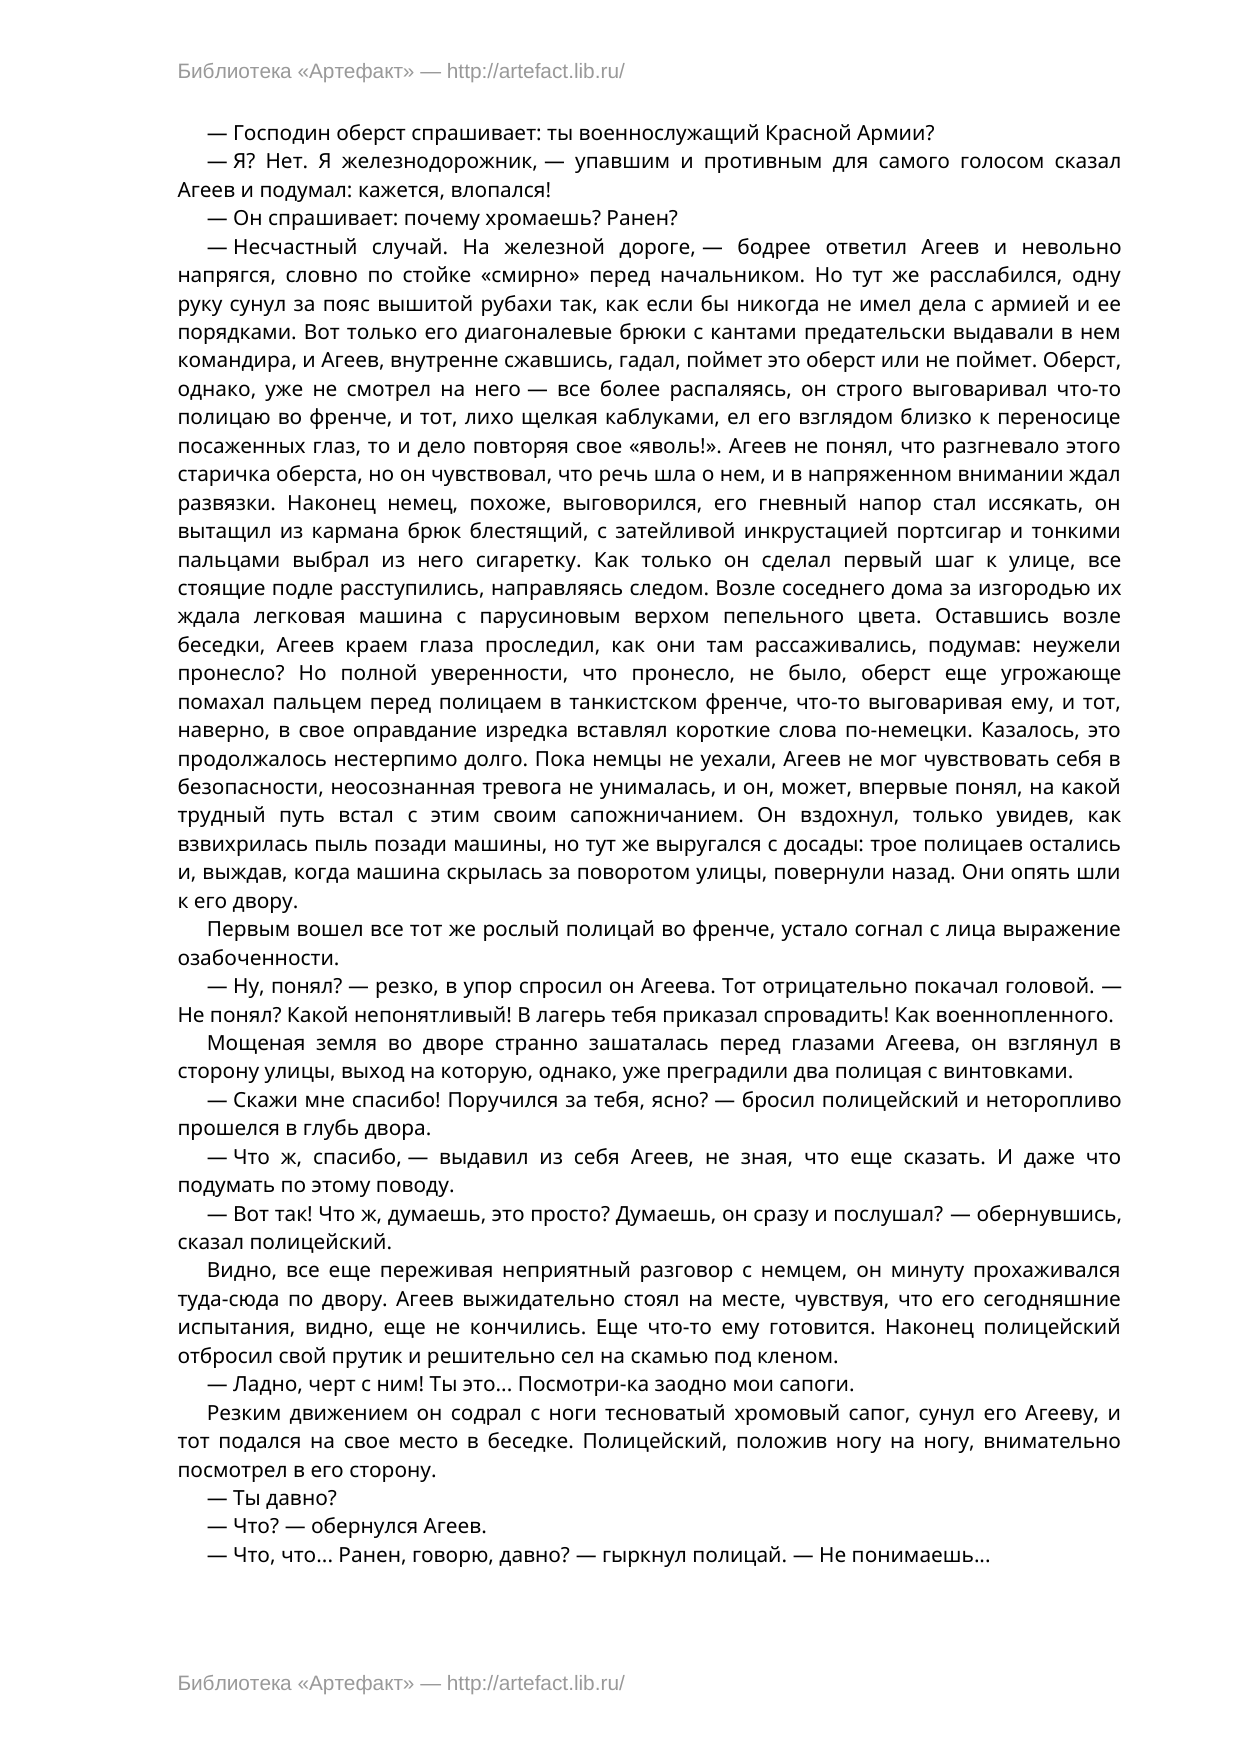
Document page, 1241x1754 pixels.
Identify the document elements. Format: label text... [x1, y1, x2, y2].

text — Что? — обернулся Агеев. [177, 1512, 1122, 1540]
text — Вот так! Что ж, думаешь, это просто? Думаешь, он сразу и послушал? — обернувшись, сказал полицейский. [177, 1199, 1122, 1256]
text Резким движением он содрал с ноги тесноватый хромовый сапог, сунул его Агееву, и тот подался на свое место в беседке. Полицейский, положив ногу на ногу, внимательно посмотрел в его сторону. [177, 1398, 1122, 1483]
text — Скажи мне спасибо! Поручился за тебя, ясно? — бросил полицейский и неторопливо прошелся в глубь двора. [177, 1085, 1122, 1142]
text — Ты давно? [177, 1483, 1122, 1512]
text — Он спрашивает: почему хромаешь? Ранен? [177, 203, 1122, 232]
text — Господин оберст спрашивает: ты военнослужащий Красной Армии? [177, 118, 1122, 147]
text Видно, все еще переживая неприятный разговор с немцем, он минуту прохаживался туда-сюда по двору. Агеев выжидательно стоял на месте, чувствуя, что его сегодняшние испытания, видно, еще не кончились. Еще что-то ему готовится. Наконец полицейский отбросил свой прутик и решительно сел на скамью под кленом. [177, 1256, 1122, 1369]
text — Ну, понял? — резко, в упор спросил он Агеева. Тот отрицательно покачал головой. — Не понял? Какой непонятливый! В лагерь тебя приказал спровадить! Как военнопленного. [177, 971, 1122, 1028]
text — Что, что... Ранен, говорю, давно? — гыркнул полицай. — Не понимаешь... [177, 1540, 1122, 1568]
text Мощеная земля во дворе странно зашаталась перед глазами Агеева, он взглянул в сторону улицы, выход на которую, однако, уже преградили два полицая с винтовками. [177, 1028, 1122, 1085]
text — Что ж, спасибо, — выдавил из себя Агеев, не зная, что еще сказать. И даже что подумать по этому поводу. [177, 1142, 1122, 1199]
text — Я? Нет. Я железнодорожник, — упавшим и противным для самого голосом сказал Агеев и подумал: кажется, влопался! [177, 147, 1122, 203]
text — Несчастный случай. На железной дороге, — бодрее ответил Агеев и невольно напрягся, словно по стойке «смирно» перед начальником. Но тут же расслабился, одну руку сунул за пояс вышитой рубахи так, как если бы никогда не имел дела с армией и ее порядками. Вот только его диагоналевые брюки с кантами предательски выдавали в нем командира, и Агеев, внутренне сжавшись, гадал, поймет это оберст или не поймет. Оберст, однако, уже не смотрел на него — все более распаляясь, он строго выговаривал что-то полицаю во френче, и тот, лихо щелкая каблуками, ел его взглядом близко к переносице посаженных глаз, то и дело повторяя свое «яволь!». Агеев не понял, что разгневало этого старичка оберста, но он чувствовал, что речь шла о нем, и в напряженном внимании ждал развязки. Наконец немец, похоже, выговорился, его гневный напор стал иссякать, он вытащил из кармана брюк блестящий, с затейливой инкрустацией портсигар и тонкими пальцами выбрал из него сигаретку. Как только он сделал первый шаг к улице, все стоящие подле расступились, направляясь следом. Возле соседнего дома за изгородью их ждала легковая машина с парусиновым верхом пепельного цвета. Оставшись возле беседки, Агеев краем глаза проследил, как они там рассаживались, подумав: неужели пронесло? Но полной уверенности, что пронесло, не было, оберст еще угрожающе помахал пальцем перед полицаем в танкистском френче, что-то выговаривая ему, и тот, наверно, в свое оправдание изредка вставлял короткие слова по-немецки. Казалось, это продолжалось нестерпимо долго. Пока немцы не уехали, Агеев не мог чувствовать себя в безопасности, неосознанная тревога не унималась, и он, может, впервые понял, на какой трудный путь встал с этим своим сапожничанием. Он вздохнул, только увидев, как взвихрилась пыль позади машины, но тут же выругался с досады: трое полицаев остались и, выждав, когда машина скрылась за поворотом улицы, повернули назад. Они опять шли к его двору. [177, 232, 1122, 914]
text — Ладно, черт с ним! Ты это... Посмотри-ка заодно мои сапоги. [177, 1369, 1122, 1398]
text Первым вошел все тот же рослый полицай во френче, устало согнал с лица выражение озабоченности. [177, 914, 1122, 971]
